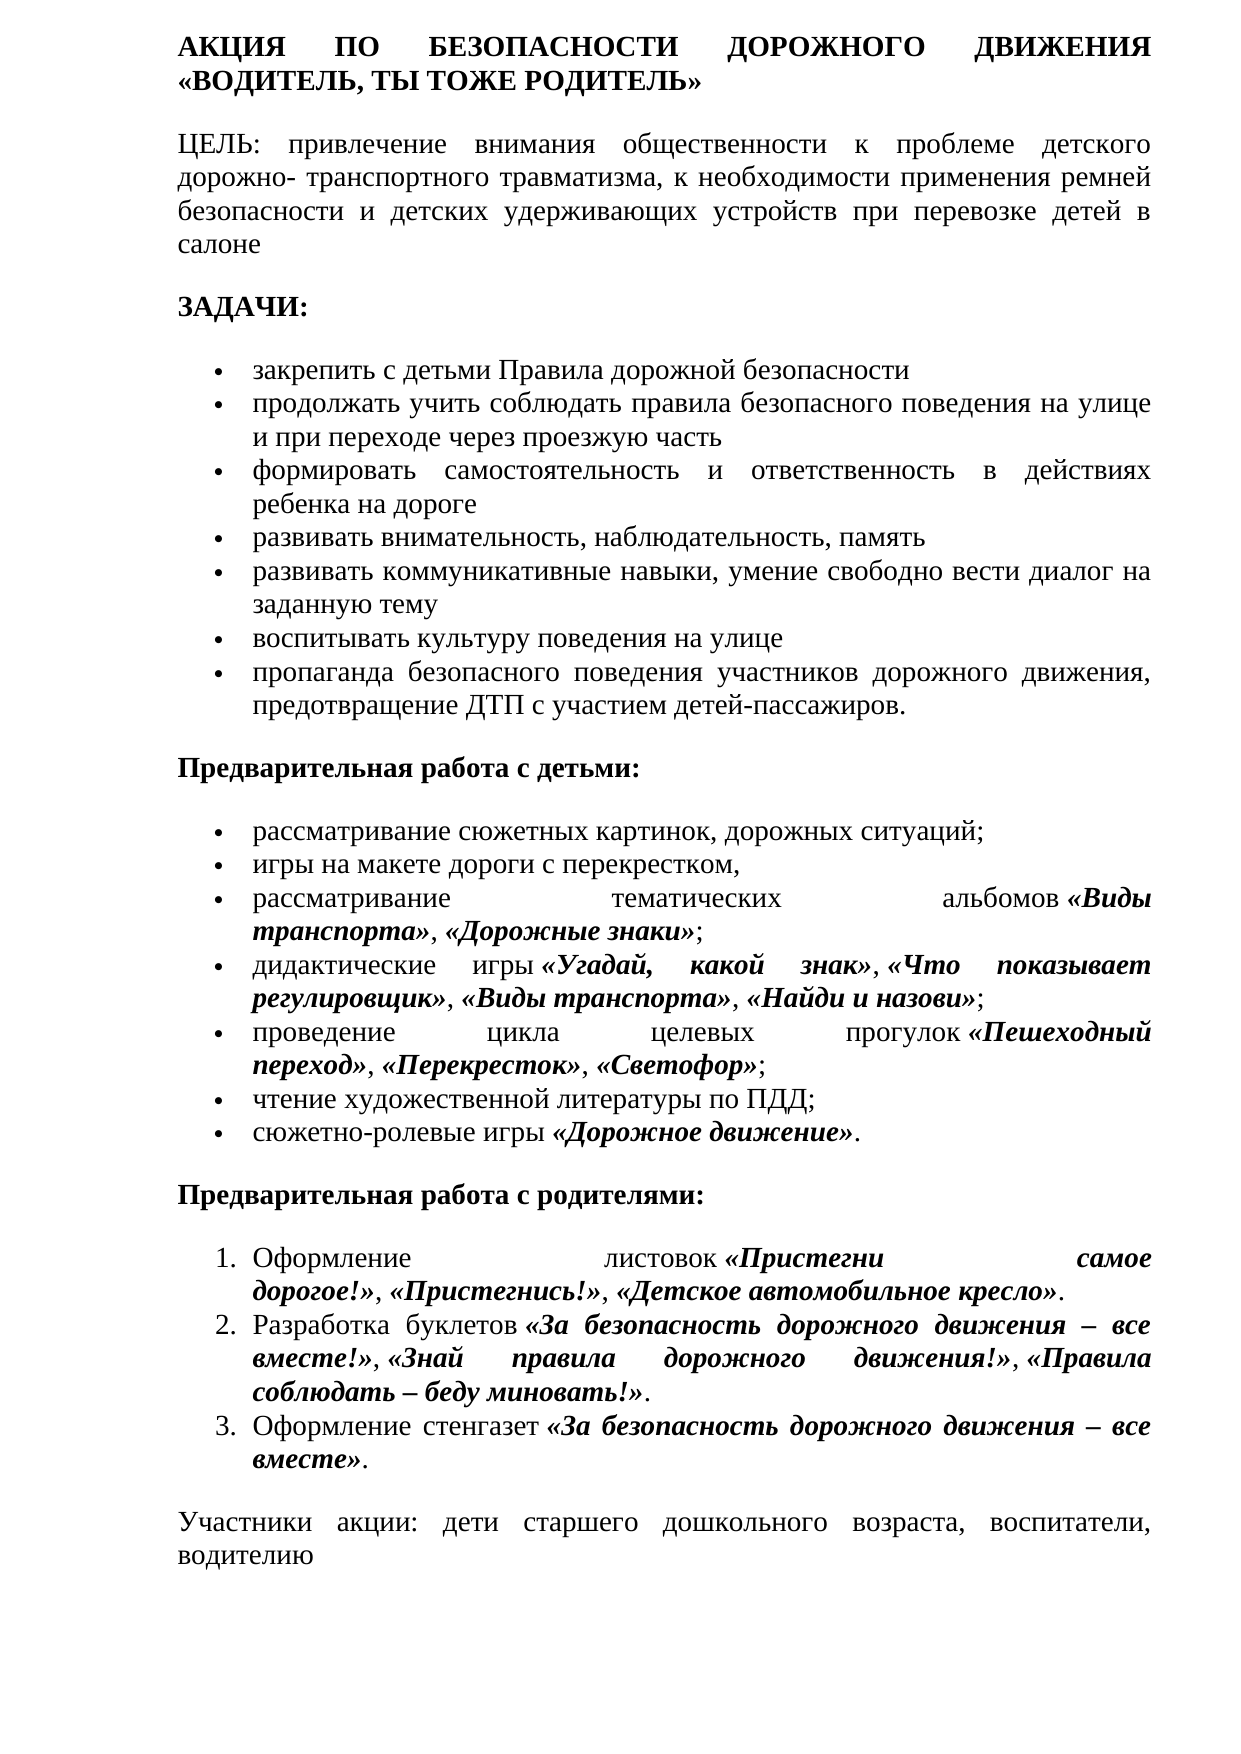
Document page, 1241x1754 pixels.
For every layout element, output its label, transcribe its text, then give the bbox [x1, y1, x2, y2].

list рассматривание тематических альбомов «Виды транспорта», «Дорожные знаки»; [215, 880, 1152, 947]
text Предварительная работа с детьми: [177, 750, 1152, 783]
list развивать коммуникативные навыки, умение свободно вести диалог на заданную тему [215, 553, 1152, 620]
list проведение цикла целевых прогулок «Пешеходный переход», «Перекресток», «Светофор»; [215, 1014, 1152, 1081]
list воспитывать культуру поведения на улице [215, 620, 1152, 654]
text ЦЕЛЬ: привлечение внимания общественности к проблеме детского дорожно- транспортного травматизма, к необходимости применения ремней безопасности и детских удерживающих устройств при перевозке детей в салоне [177, 126, 1152, 260]
list Оформление листовок «Пристегни самое дорогое!», «Пристегнись!», «Детское автомобильное кресло». [215, 1240, 1152, 1307]
list формировать самостоятельность и ответственность в действиях ребенка на дороге [215, 452, 1152, 519]
list сюжетно-ролевые игры «Дорожное движение». [215, 1114, 1152, 1148]
list Оформление стенгазет «За безопасность дорожного движения – все вместе». [215, 1408, 1152, 1475]
list игры на макете дороги с перекрестком, [215, 846, 1152, 880]
list продолжать учить соблюдать правила безопасного поведения на улице и при переходе через проезжую часть [215, 385, 1152, 452]
list развивать внимательность, наблюдательность, память [215, 519, 1152, 553]
text Предварительная работа с родителями: [177, 1177, 1152, 1211]
list дидактические игры «Угадай, какой знак», «Что показывает регулировщик», «Виды транспорта», «Найди и назови»; [215, 947, 1152, 1014]
text АКЦИЯ ПО БЕЗОПАСНОСТИ ДОРОЖНОГО ДВИЖЕНИЯ «ВОДИТЕЛЬ, ТЫ ТОЖЕ РОДИТЕЛЬ» [177, 29, 1152, 97]
list закрепить с детьми Правила дорожной безопасности [215, 352, 1152, 385]
list пропаганда безопасного поведения участников дорожного движения, предотвращение ДТП с участием детей-пассажиров. [215, 654, 1152, 721]
text Участники акции: дети старшего дошкольного возраста, воспитатели, водителию [177, 1504, 1152, 1571]
text ЗАДАЧИ: [177, 289, 1152, 323]
list чтение художественной литературы по ПДД; [215, 1081, 1152, 1114]
list рассматривание сюжетных картинок, дорожных ситуаций; [215, 813, 1152, 846]
list Разработка буклетов «За безопасность дорожного движения – все вместе!», «Знай правила дорожного движения!», «Правила соблюдать – беду миновать!». [215, 1307, 1152, 1408]
